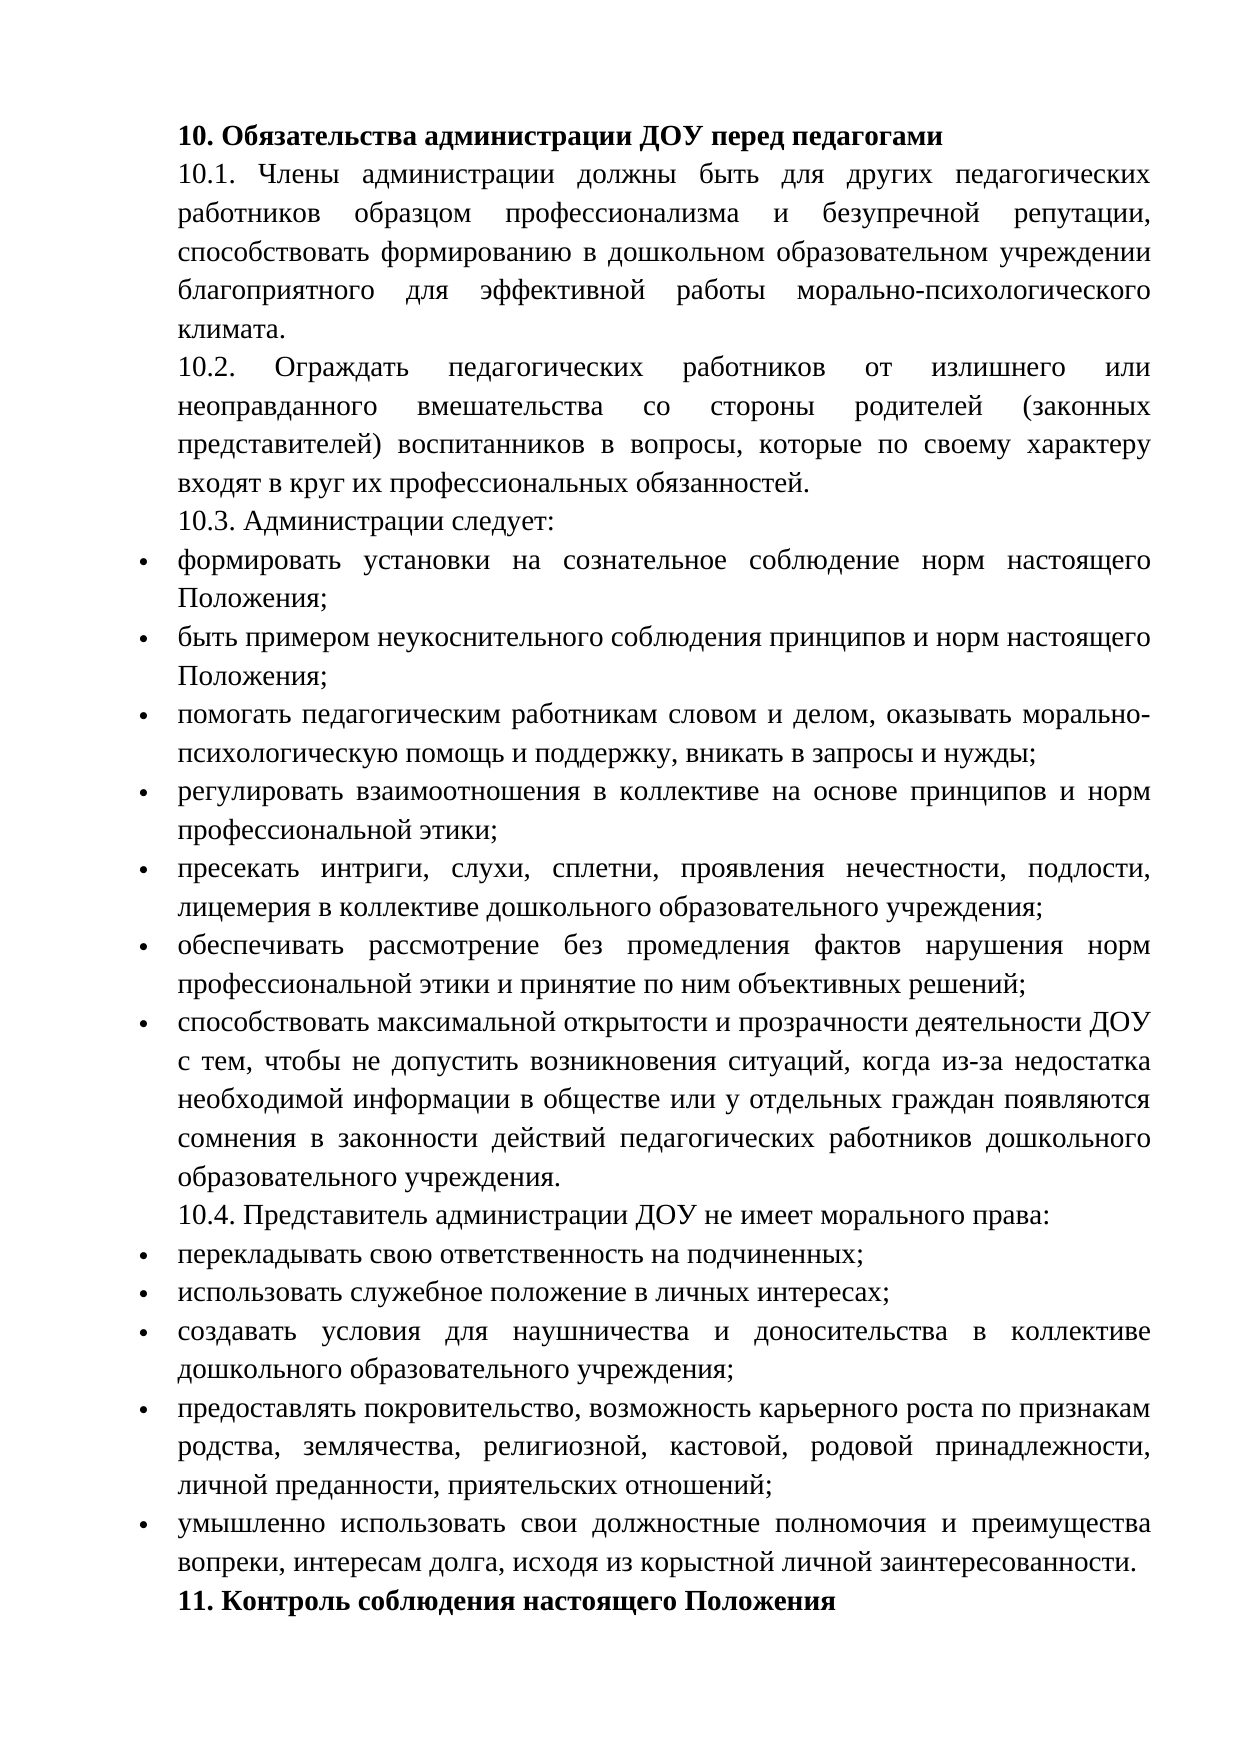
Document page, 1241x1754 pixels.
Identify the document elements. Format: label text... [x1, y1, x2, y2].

list пресекать интриги, слухи, сплетни, проявления нечестности, подлости, лицемерия в коллективе дошкольного образовательного учреждения; [140, 850, 1152, 922]
list формировать установки на сознательное соблюдение норм настоящего Положения; [140, 542, 1152, 614]
text 10.1. Члены администрации должны быть для других педагогических работников образцом профессионализма и безупречной репутации, способствовать формированию в дошкольном образовательном учреждении благоприятного для эффективной работы морально-психологического климата. [177, 157, 1152, 344]
list обеспечивать рассмотрение без промедления фактов нарушения норм профессиональной этики и принятие по ним объективных решений; [140, 927, 1152, 999]
list использовать служебное положение в личных интересах; [140, 1274, 1152, 1308]
list способствовать максимальной открытости и прозрачности деятельности ДОУ с тем, чтобы не допустить возникновения ситуаций, когда из-за недостатка необходимой информации в обществе или у отдельных граждан появляются сомнения в законности действий педагогических работников дошкольного образовательного учреждения. [140, 1004, 1152, 1192]
list регулировать взаимоотношения в коллективе на основе принципов и норм профессиональной этики; [140, 773, 1152, 845]
list создавать условия для наушничества и доносительства в коллективе дошкольного образовательного учреждения; [140, 1313, 1152, 1385]
list помогать педагогическим работникам словом и делом, оказывать морально-психологическую помощь и поддержку, вникать в запросы и нужды; [140, 696, 1152, 768]
list быть примером неукоснительного соблюдения принципов и норм настоящего Положения; [140, 619, 1152, 691]
text 11. Контроль соблюдения настоящего Положения [177, 1583, 1152, 1616]
text 10.3. Администрации следует: [177, 503, 1152, 537]
list перекладывать свою ответственность на подчиненных; [140, 1236, 1152, 1269]
list предоставлять покровительство, возможность карьерного роста по признакам родства, землячества, религиозной, кастовой, родовой принадлежности, личной преданности, приятельских отношений; [140, 1390, 1152, 1501]
text 10.4. Представитель администрации ДОУ не имеет морального права: [177, 1197, 1152, 1231]
list умышленно использовать свои должностные полномочия и преимущества вопреки, интересам долга, исходя из корыстной личной заинтересованности. [140, 1506, 1152, 1578]
text 10.2. Ограждать педагогических работников от излишнего или неоправданного вмешательства со стороны родителей (законных представителей) воспитанников в вопросы, которые по своему характеру входят в круг их профессиональных обязанностей. [177, 349, 1152, 498]
text 10. Обязательства администрации ДОУ перед педагогами [177, 118, 1152, 152]
